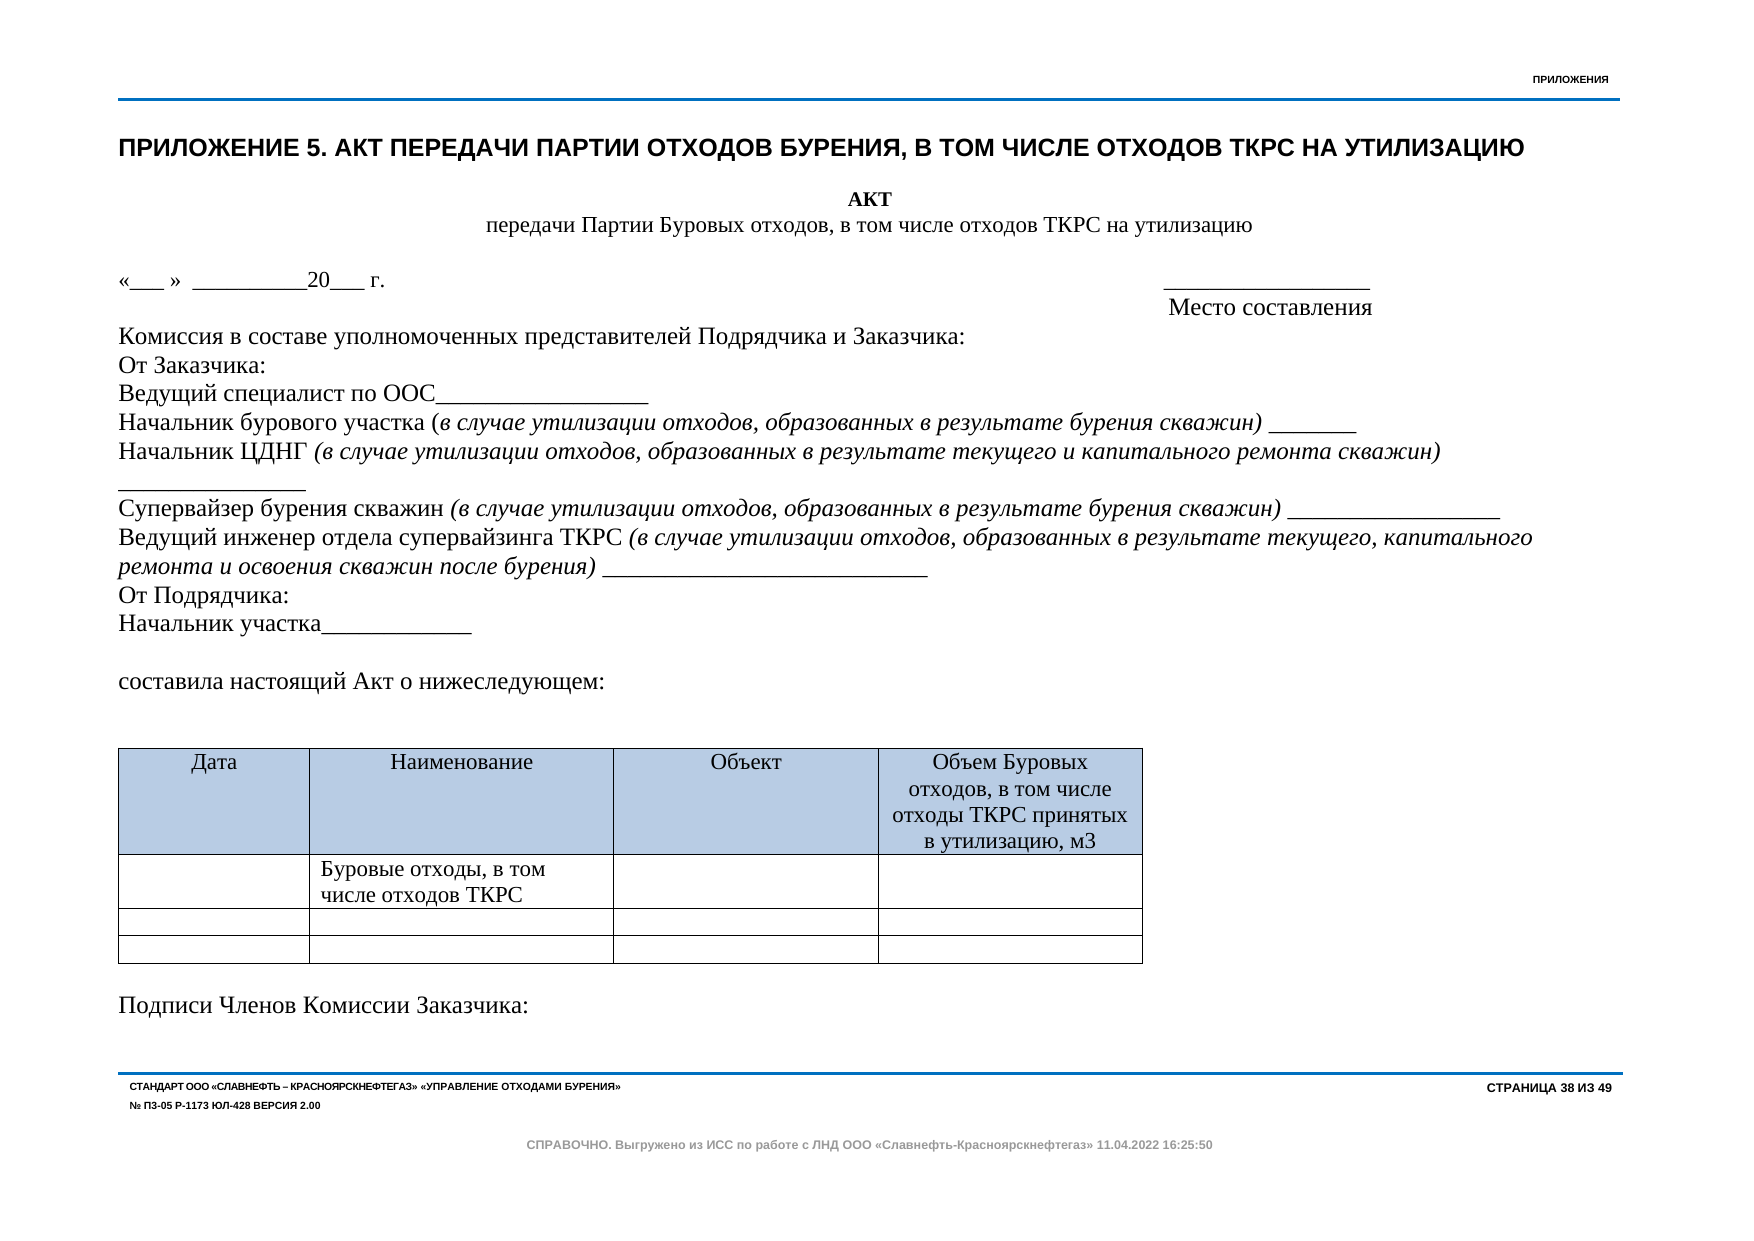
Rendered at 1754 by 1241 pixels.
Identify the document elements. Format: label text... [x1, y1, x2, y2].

table_cell [879, 909, 1142, 935]
table_cell [119, 855, 309, 908]
table_cell [119, 936, 309, 962]
table_cell Буровые отходы, в том числе отходов ТКРС [310, 855, 613, 908]
text Комиссия в составе уполномоченных представителей Подрядчика и Заказчика: [118, 321, 1621, 350]
text Подписи Членов Комиссии Заказчика: [118, 990, 1621, 1018]
text составила настоящий Акт о нижеследующем: [118, 666, 1621, 695]
text От Подрядчика: [118, 580, 1621, 608]
table_cell [614, 936, 878, 962]
text Ведущий инженер отдела супервайзинга ТКРС (в случае утилизации отходов, образованных в результате текущего, капитального ремонта и освоения скважин после бурения) __________________________ [118, 522, 1621, 580]
table_cell [614, 909, 878, 935]
text Ведущий специалист по ООС_________________ [118, 378, 1621, 407]
text Место составления [118, 292, 1621, 321]
table_header Объем Буровых отходов, в том числе отходы ТКРС принятых в утилизацию, м3 [879, 749, 1142, 854]
subtitle ПРИЛОЖЕНИЕ 5. Акт передачи партии отходов бурения, в том числе отходов ТКРС на утилизацию [118, 133, 1621, 162]
table_cell [310, 909, 613, 935]
text «___ » __________20___ г. __________________ [118, 266, 1621, 292]
text Начальник ЦДНГ (в случае утилизации отходов, образованных в результате текущего и капитального ремонта скважин) _______________ [118, 436, 1621, 493]
table_cell [119, 909, 309, 935]
table_cell [879, 855, 1142, 908]
table_cell [310, 936, 613, 962]
text Начальник бурового участка (в случае утилизации отходов, образованных в результате бурения скважин) _______ [118, 407, 1621, 436]
table_header Дата [119, 749, 309, 854]
text передачи Партии Буровых отходов, в том числе отходов ТКРС на утилизацию [118, 211, 1621, 237]
table_cell [879, 936, 1142, 962]
text Начальник участка____________ [118, 608, 1621, 637]
table_header Объект [614, 749, 878, 854]
table_header Наименование [310, 749, 613, 854]
table_cell [614, 855, 878, 908]
text АКТ [118, 187, 1621, 211]
text Супервайзер бурения скважин (в случае утилизации отходов, образованных в результате бурения скважин) _________________ [118, 493, 1621, 522]
text От Заказчика: [118, 350, 1621, 378]
